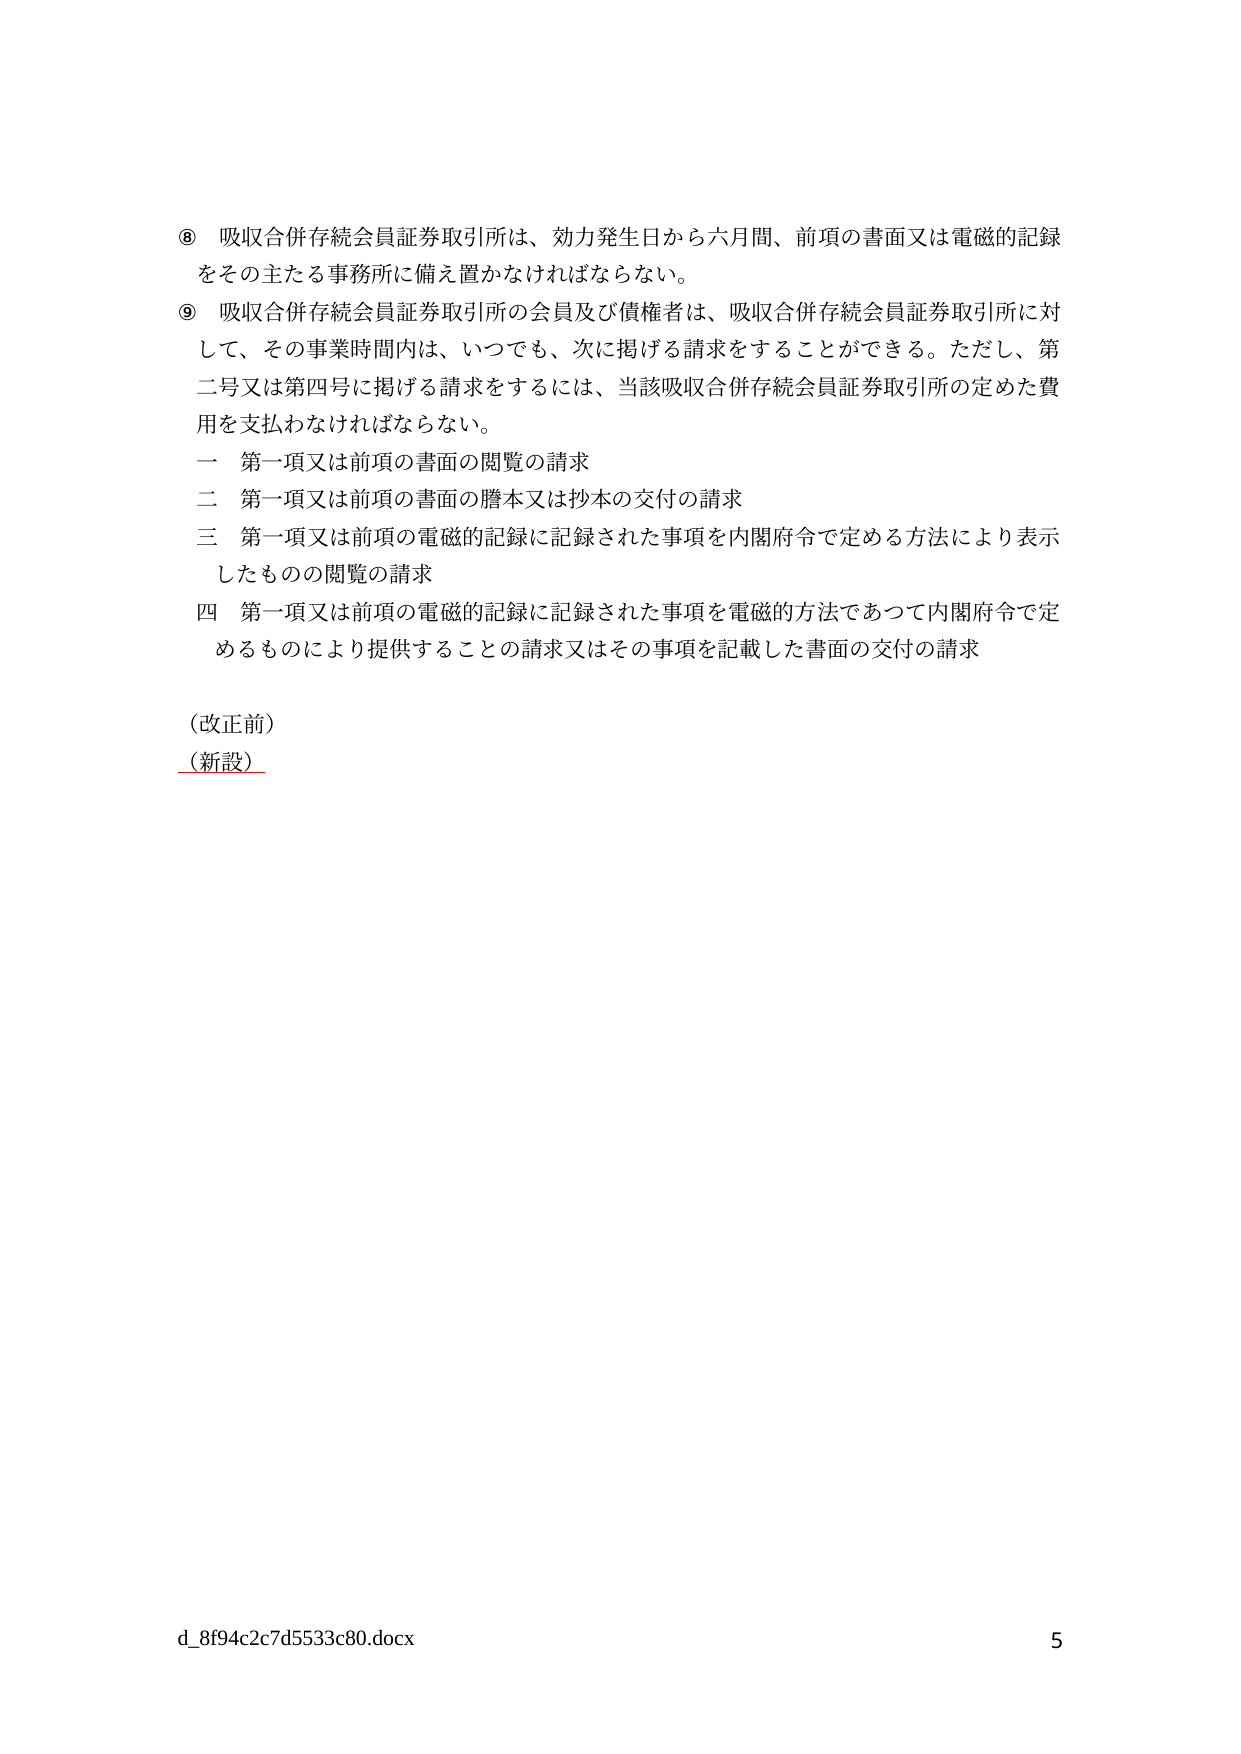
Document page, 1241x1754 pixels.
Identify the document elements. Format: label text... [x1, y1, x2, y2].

text 四 第一項又は前項の電磁的記録に記録された事項を電磁的方法であつて内閣府令で定めるものにより提供することの請求又はその事項を記載した書面の交付の請求 [196, 592, 1063, 667]
text ⑧ 吸収合併存続会員証券取引所は、効力発生日から六月間、前項の書面又は電磁的記録をその主たる事務所に備え置かなければならない。 [177, 217, 1063, 292]
text 三 第一項又は前項の電磁的記録に記録された事項を内閣府令で定める方法により表示したものの閲覧の請求 [196, 517, 1063, 592]
text ⑨ 吸収合併存続会員証券取引所の会員及び債権者は、吸収合併存続会員証券取引所に対して、その事業時間内は、いつでも、次に掲げる請求をすることができる。ただし、第二号又は第四号に掲げる請求をするには、当該吸収合併存続会員証券取引所の定めた費用を支払わなければならない。 [177, 292, 1063, 442]
text 一 第一項又は前項の書面の閲覧の請求 [196, 442, 1063, 479]
text （新設） [177, 742, 1063, 779]
text （改正前） [177, 704, 1063, 742]
text 二 第一項又は前項の書面の謄本又は抄本の交付の請求 [196, 479, 1063, 517]
